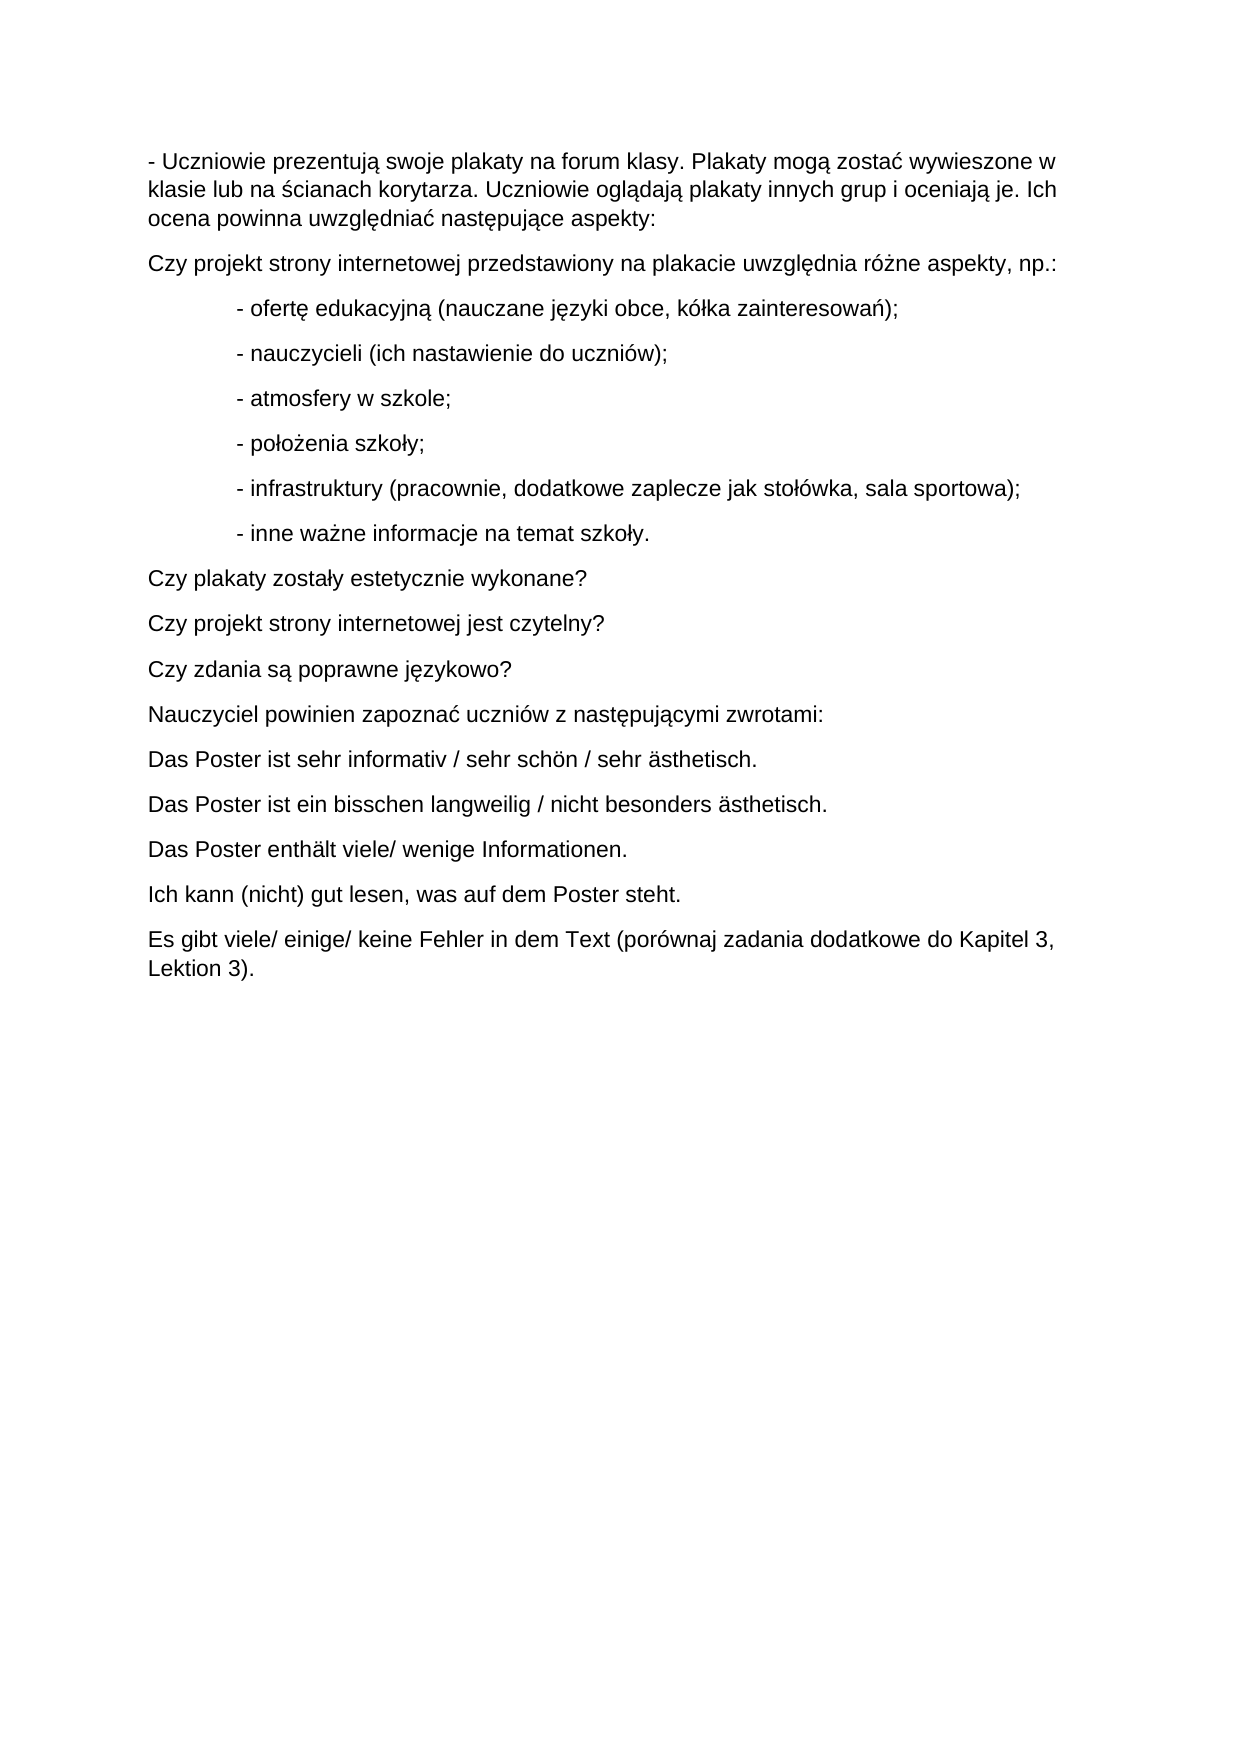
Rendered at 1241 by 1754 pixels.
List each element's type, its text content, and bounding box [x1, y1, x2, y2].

text - nauczycieli (ich nastawienie do uczniów); [148, 340, 1093, 366]
text Nauczyciel powinien zapoznać uczniów z następującymi zwrotami: [148, 701, 1093, 727]
text - atmosfery w szkole; [148, 385, 1093, 411]
text - inne ważne informacje na temat szkoły. [148, 520, 1093, 547]
text - położenia szkoły; [148, 430, 1093, 456]
text Czy zdania są poprawne językowo? [148, 656, 1093, 682]
text Czy projekt strony internetowej jest czytelny? [148, 610, 1093, 637]
text Das Poster ist sehr informativ / sehr schön / sehr ästhetisch. [148, 746, 1093, 772]
text - Uczniowie prezentują swoje plakaty na forum klasy. Plakaty mogą zostać wywieszone w klasie lub na ścianach korytarza. Uczniowie oglądają plakaty innych grup i oceniają je. Ich ocena powinna uwzględniać następujące aspekty: [148, 148, 1093, 231]
text Czy projekt strony internetowej przedstawiony na plakacie uwzględnia różne aspekty, np.: [148, 249, 1093, 276]
text Ich kann (nicht) gut lesen, was auf dem Poster steht. [148, 881, 1093, 907]
text - ofertę edukacyjną (nauczane języki obce, kółka zainteresowań); [148, 295, 1093, 321]
text Das Poster ist ein bisschen langweilig / nicht besonders ästhetisch. [148, 791, 1093, 817]
text Es gibt viele/ einige/ keine Fehler in dem Text (porównaj zadania dodatkowe do Kapitel 3, Lektion 3). [148, 926, 1093, 981]
text - infrastruktury (pracownie, dodatkowe zaplecze jak stołówka, sala sportowa); [148, 475, 1093, 501]
text Das Poster enthält viele/ wenige Informationen. [148, 836, 1093, 862]
text Czy plakaty zostały estetycznie wykonane? [148, 565, 1093, 592]
